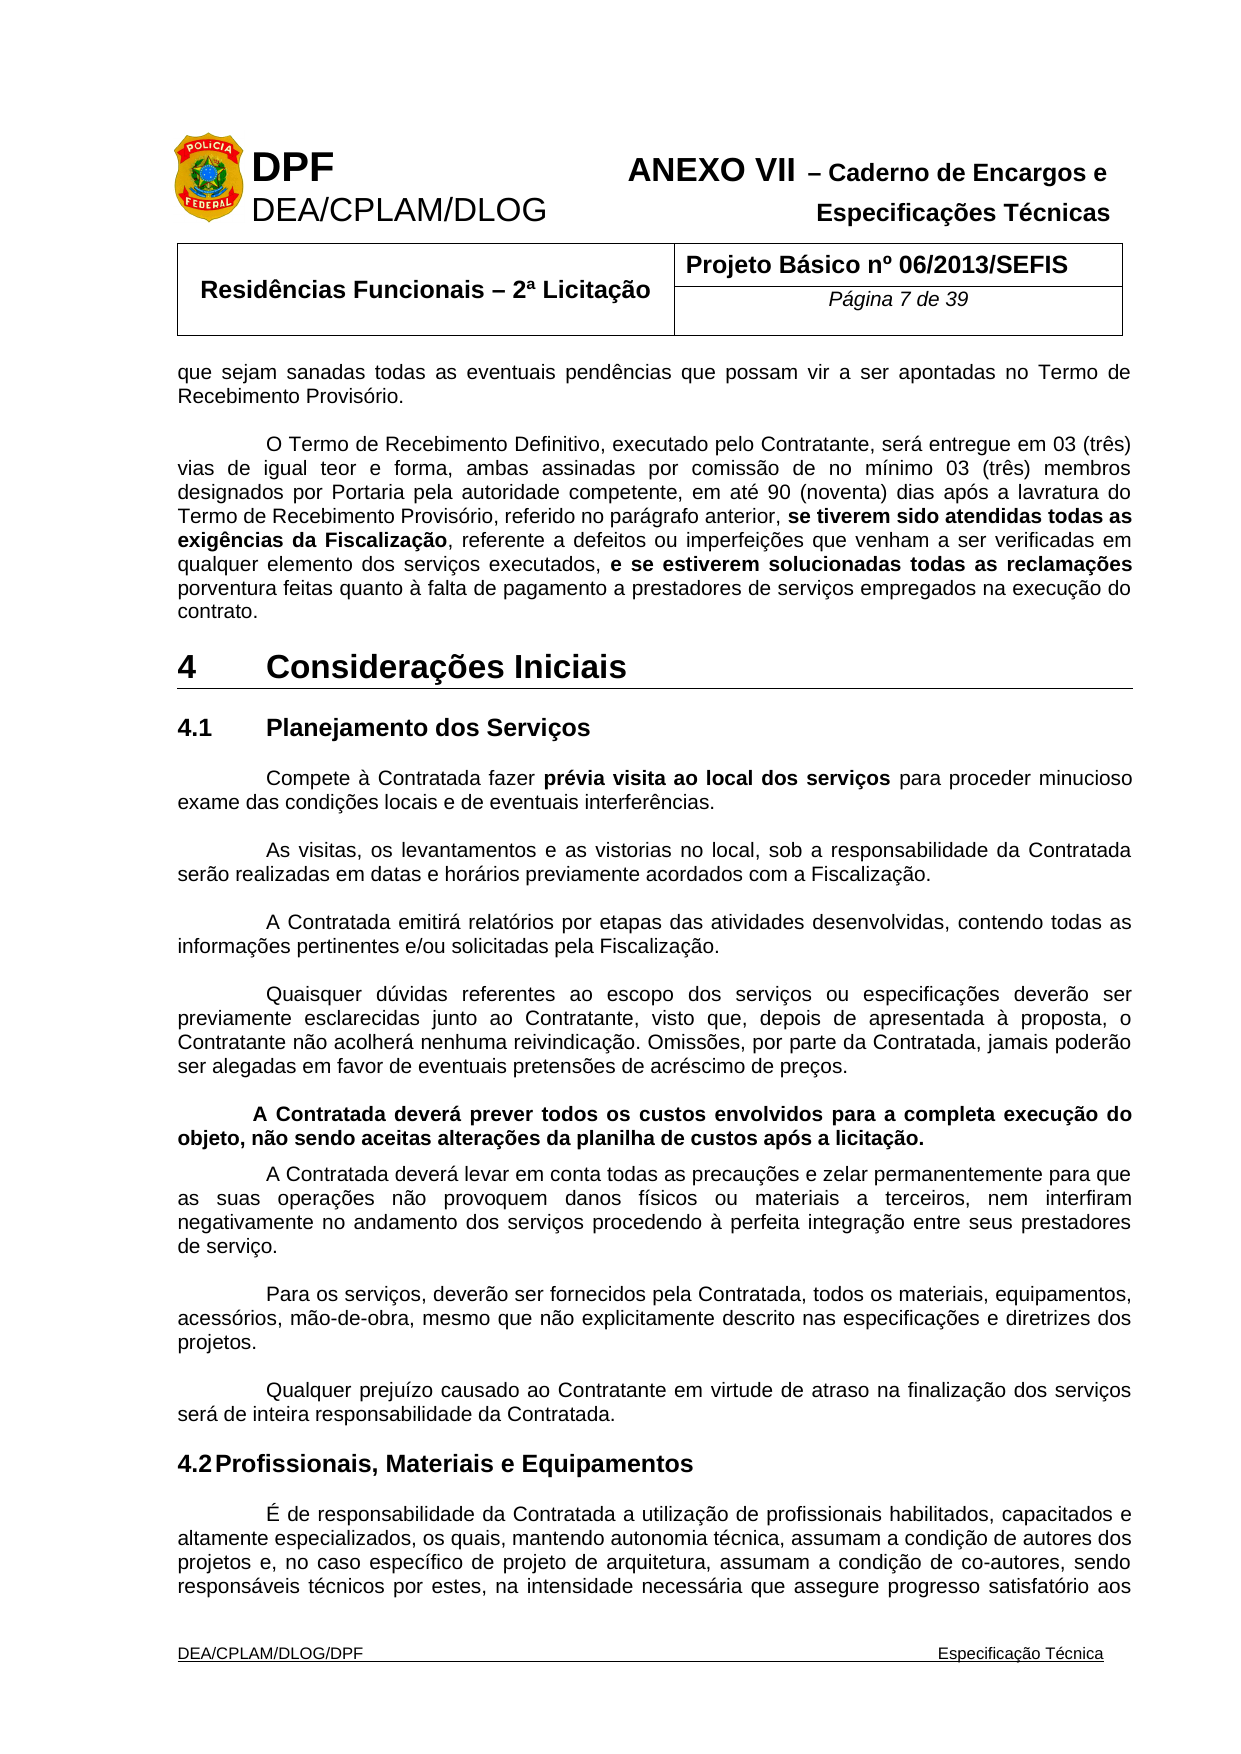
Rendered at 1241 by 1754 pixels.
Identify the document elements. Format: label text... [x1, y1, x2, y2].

text O Termo de Recebimento Definitivo, executado pelo Contratante, será entregue em 03 (três) vias de igual teor e forma, ambas assinadas por comissão de no mínimo 03 (três) membros designados por Portaria pela autoridade competente, em até 90 (noventa) dias após a lavratura do Termo de Recebimento Provisório, referido no parágrafo anterior, se tiverem sido atendidas todas as exigências da Fiscalização, referente a defeitos ou imperfeições que venham a ser verificadas em qualquer elemento dos serviços executados, e se estiverem solucionadas todas as reclamações porventura feitas quanto à falta de pagamento a prestadores de serviços empregados na execução do contrato. [177, 432, 1133, 623]
text Compete à Contratada fazer prévia visita ao local dos serviços para proceder minucioso exame das condições locais e de eventuais interferências. [177, 766, 1133, 814]
text A Contratada emitirá relatórios por etapas das atividades desenvolvidas, contendo todas as informações pertinentes e/ou solicitadas pela Fiscalização. [177, 910, 1133, 958]
text Para os serviços, deverão ser fornecidos pela Contratada, todos os materiais, equipamentos, acessórios, mão-de-obra, mesmo que não explicitamente descrito nas especificações e diretrizes dos projetos. [177, 1282, 1133, 1353]
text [177, 360, 1133, 408]
text 4 Considerações Iniciais [177, 647, 1133, 688]
text Qualquer prejuízo causado ao Contratante em virtude de atraso na finalização dos serviços será de inteira responsabilidade da Contratada. [177, 1377, 1133, 1425]
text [177, 1502, 1133, 1598]
text A Contratada deverá levar em conta todas as precauções e zelar permanentemente para que as suas operações não provoquem danos físicos ou materiais a terceiros, nem interfiram negativamente no andamento dos serviços procedendo à perfeita integração entre seus prestadores de serviço. [177, 1162, 1133, 1258]
text As visitas, os levantamentos e as vistorias no local, sob a responsabilidade da Contratada serão realizadas em datas e horários previamente acordados com a Fiscalização. [177, 838, 1133, 886]
text A Contratada deverá prever todos os custos envolvidos para a completa execução do objeto, não sendo aceitas alterações da planilha de custos após a licitação. [177, 1101, 1133, 1149]
list Profissionais, Materiais e Equipamentos [177, 1449, 1133, 1478]
text 4.1 Planejamento dos Serviços [177, 713, 1133, 742]
text Quaisquer dúvidas referentes ao escopo dos serviços ou especificações deverão ser previamente esclarecidas junto ao Contratante, visto que, depois de apresentada à proposta, o Contratante não acolherá nenhuma reivindicação. Omissões, por parte da Contratada, jamais poderão ser alegadas em favor de eventuais pretensões de acréscimo de preços. [177, 982, 1133, 1077]
